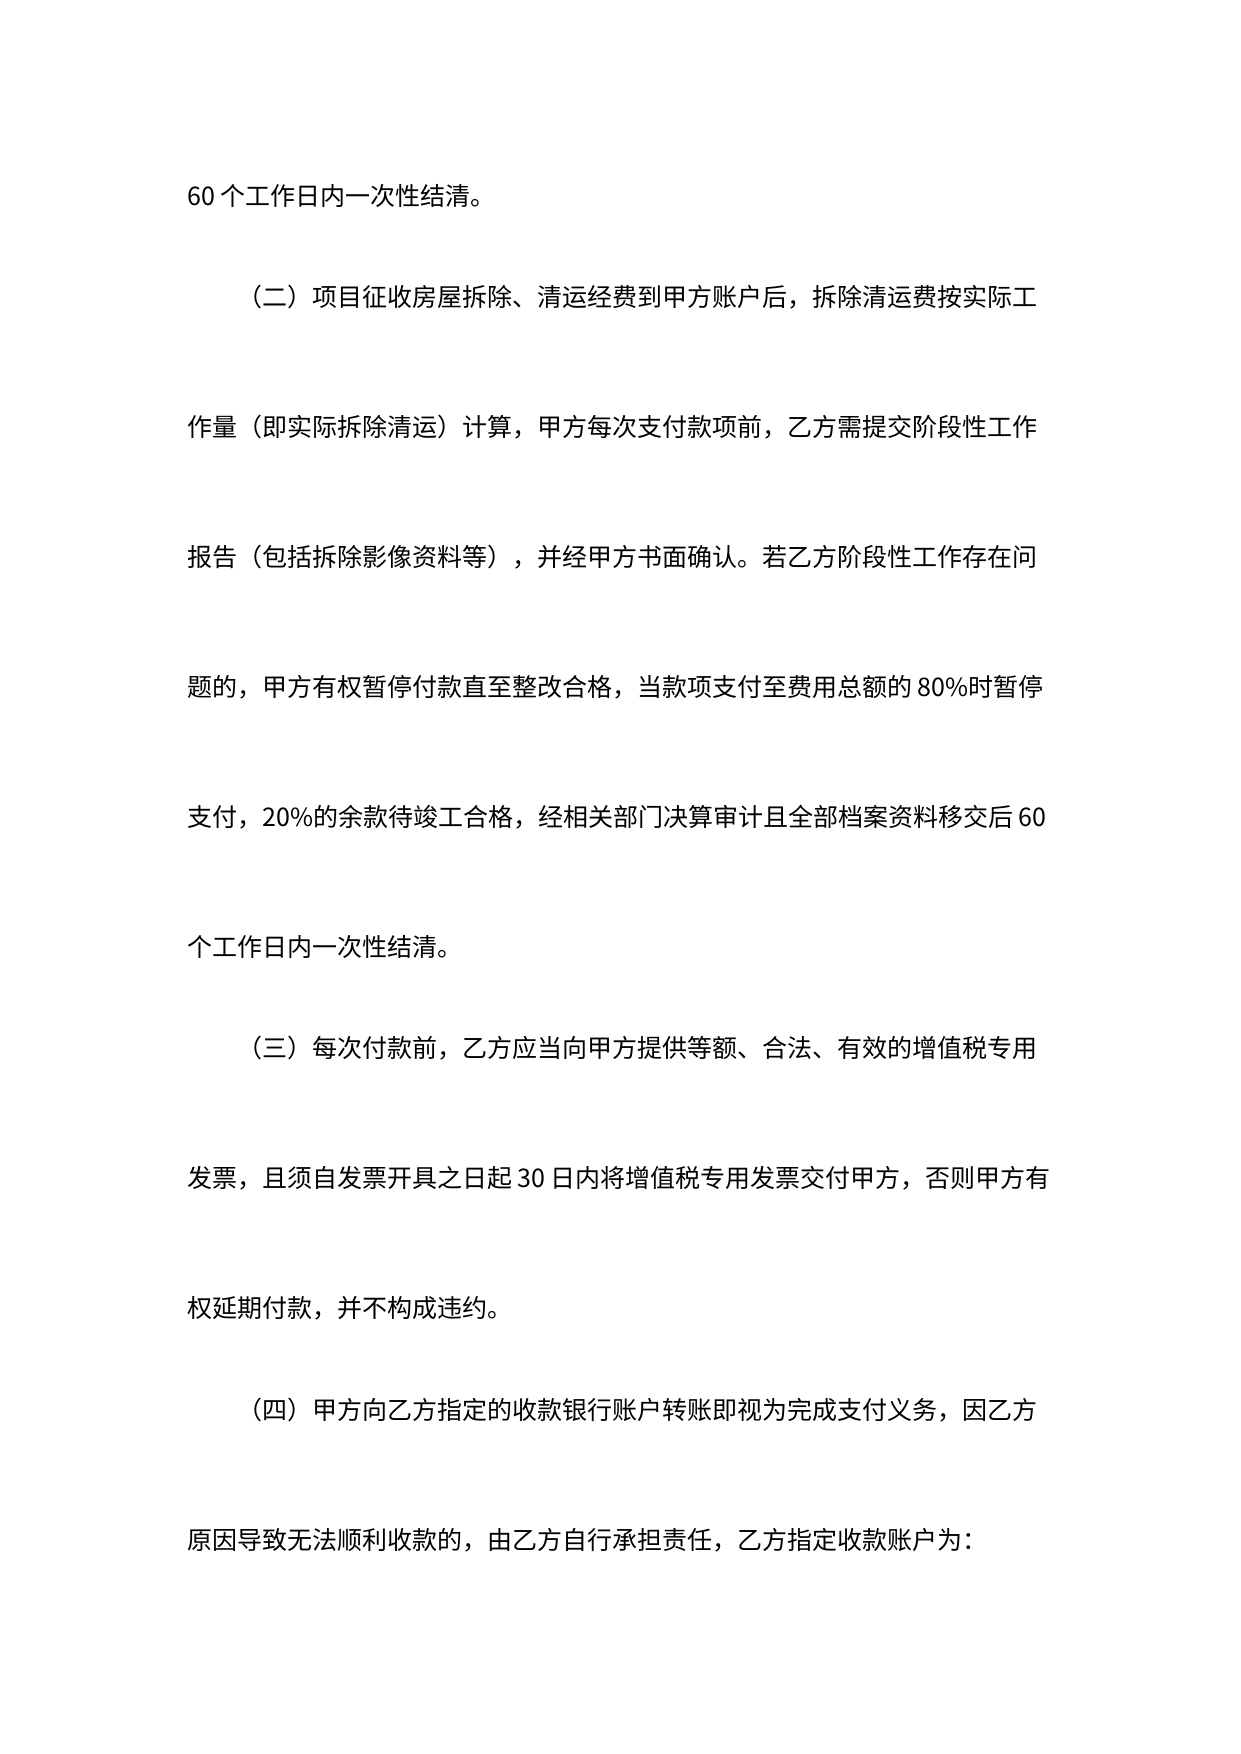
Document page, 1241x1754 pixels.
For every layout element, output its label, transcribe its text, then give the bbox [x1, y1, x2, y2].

text （二）项目征收房屋拆除、清运经费到甲方账户后，拆除清运费按实际工作量（即实际拆除清运）计算，甲方每次支付款项前，乙方需提交阶段性工作报告（包括拆除影像资料等），并经甲方书面确认。若乙方阶段性工作存在问题的，甲方有权暂停付款直至整改合格，当款项支付至费用总额的80%时暂停支付，20%的余款待竣工合格，经相关部门决算审计且全部档案资料移交后60个工作日内一次性结清。 [187, 263, 1053, 978]
text （三）每次付款前，乙方应当向甲方提供等额、合法、有效的增值税专用发票，且须自发票开具之日起30日内将增值税专用发票交付甲方，否则甲方有权延期付款，并不构成违约。 [187, 1014, 1053, 1339]
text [187, 162, 1053, 227]
text （四）甲方向乙方指定的收款银行账户转账即视为完成支付义务，因乙方原因导致无法顺利收款的，由乙方自行承担责任，乙方指定收款账户为： [187, 1376, 1053, 1571]
